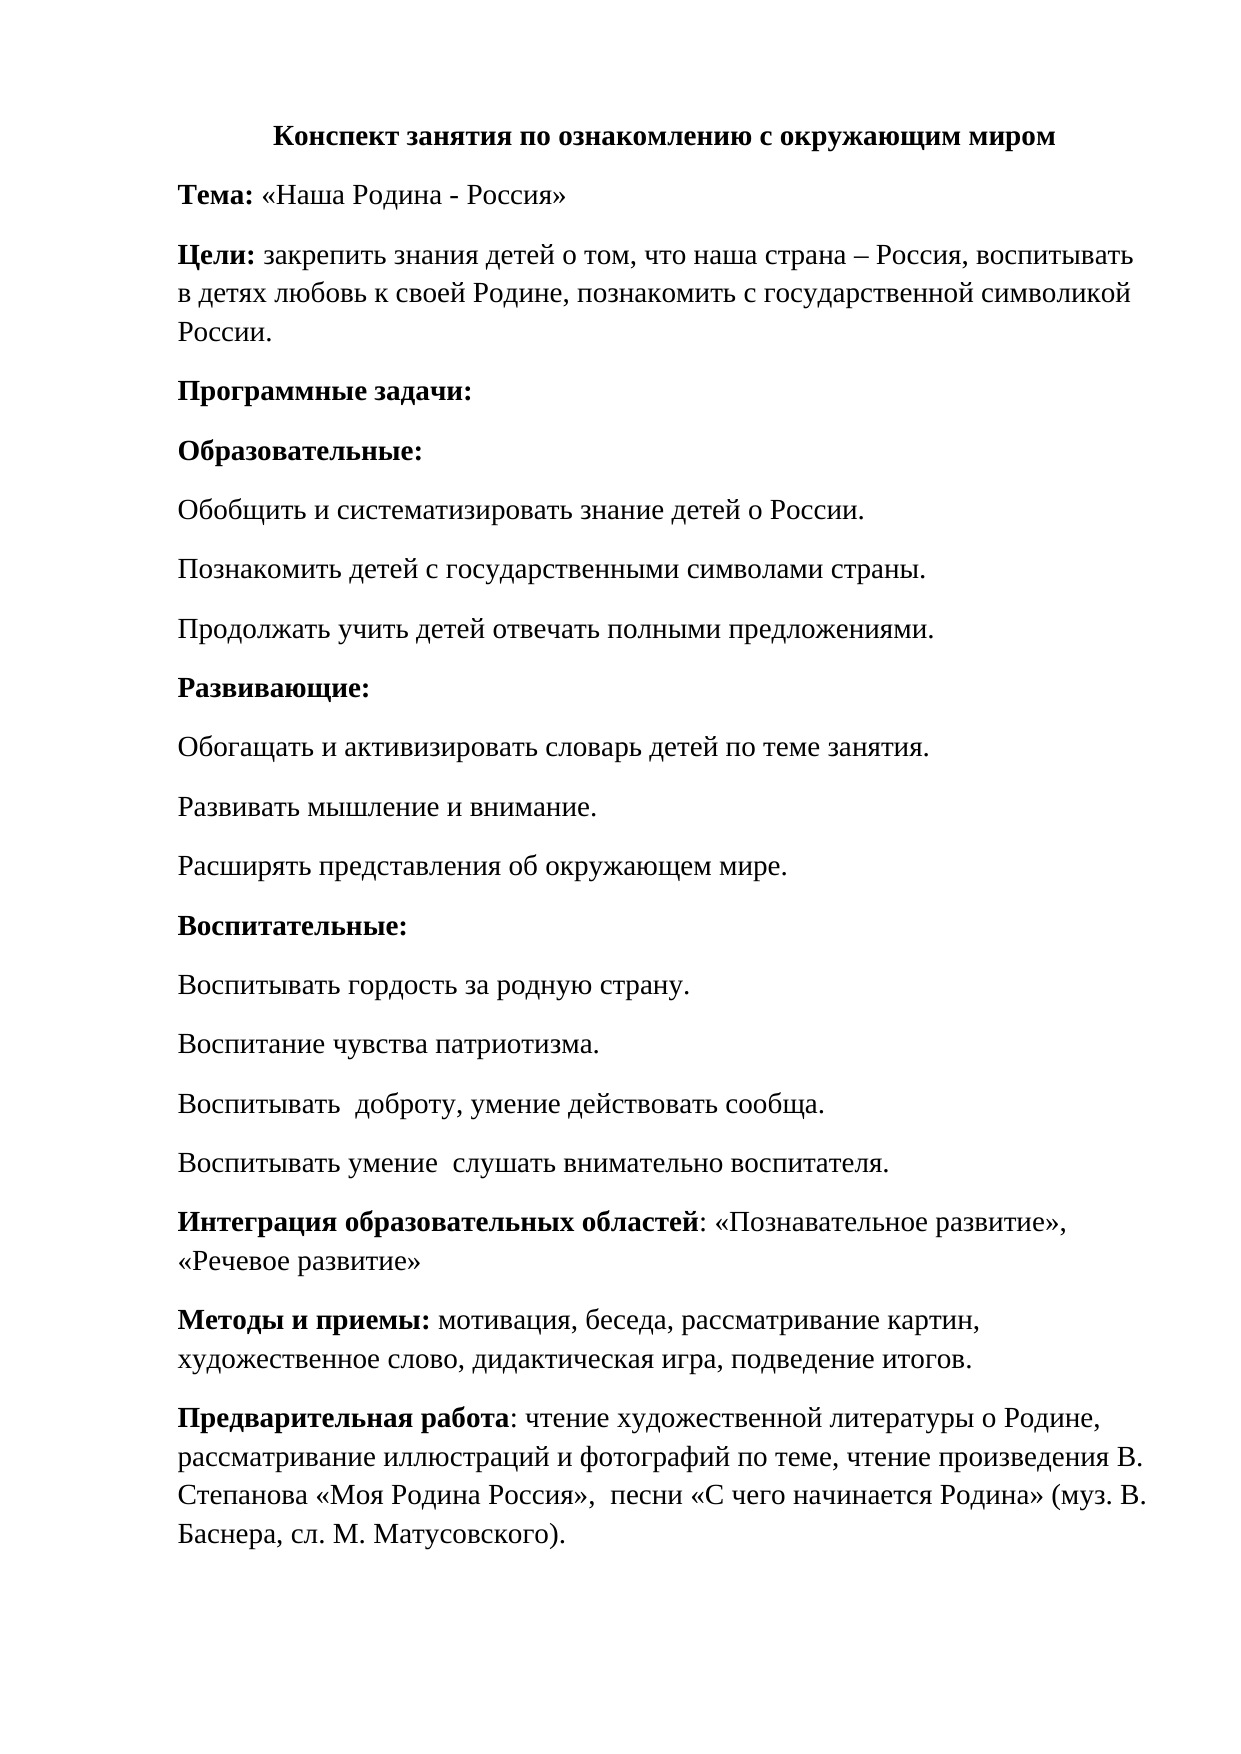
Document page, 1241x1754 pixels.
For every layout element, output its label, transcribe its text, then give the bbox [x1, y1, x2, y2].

text Интеграция образовательных областей: «Познавательное развитие», «Речевое развитие» [177, 1204, 1152, 1277]
text Развивать мышление и внимание. [177, 789, 1152, 822]
text Воспитательные: [177, 908, 1152, 941]
text Обобщить и систематизировать знание детей о России. [177, 492, 1152, 526]
text Познакомить детей с государственными символами страны. [177, 551, 1152, 585]
text Воспитывать умение слушать внимательно воспитателя. [177, 1145, 1152, 1179]
text Образовательные: [177, 433, 1152, 466]
text Программные задачи: [177, 373, 1152, 407]
text Продолжать учить детей отвечать полными предложениями. [177, 611, 1152, 644]
text Воспитывать доброту, умение действовать сообща. [177, 1086, 1152, 1119]
text Методы и приемы: мотивация, беседа, рассматривание картин, художественное слово, дидактическая игра, подведение итогов. [177, 1302, 1152, 1374]
text Конспект занятия по ознакомлению с окружающим миром [177, 118, 1152, 152]
text Развивающие: [177, 670, 1152, 704]
text Предварительная работа: чтение художественной литературы о Родине, рассматривание иллюстраций и фотографий по теме, чтение произведения В. Степанова «Моя Родина Россия», песни «С чего начинается Родина» (муз. В. Баснера, сл. М. Матусовского). [177, 1400, 1152, 1549]
text Цели: закрепить знания детей о том, что наша страна – Россия, воспитывать в детях любовь к своей Родине, познакомить с государственной символикой России. [177, 237, 1152, 347]
text Тема: «Наша Родина - Россия» [177, 177, 1152, 211]
text Воспитание чувства патриотизма. [177, 1026, 1152, 1060]
text Обогащать и активизировать словарь детей по теме занятия. [177, 729, 1152, 763]
text Расширять представления об окружающем мире. [177, 848, 1152, 882]
text Воспитывать гордость за родную страну. [177, 967, 1152, 1001]
